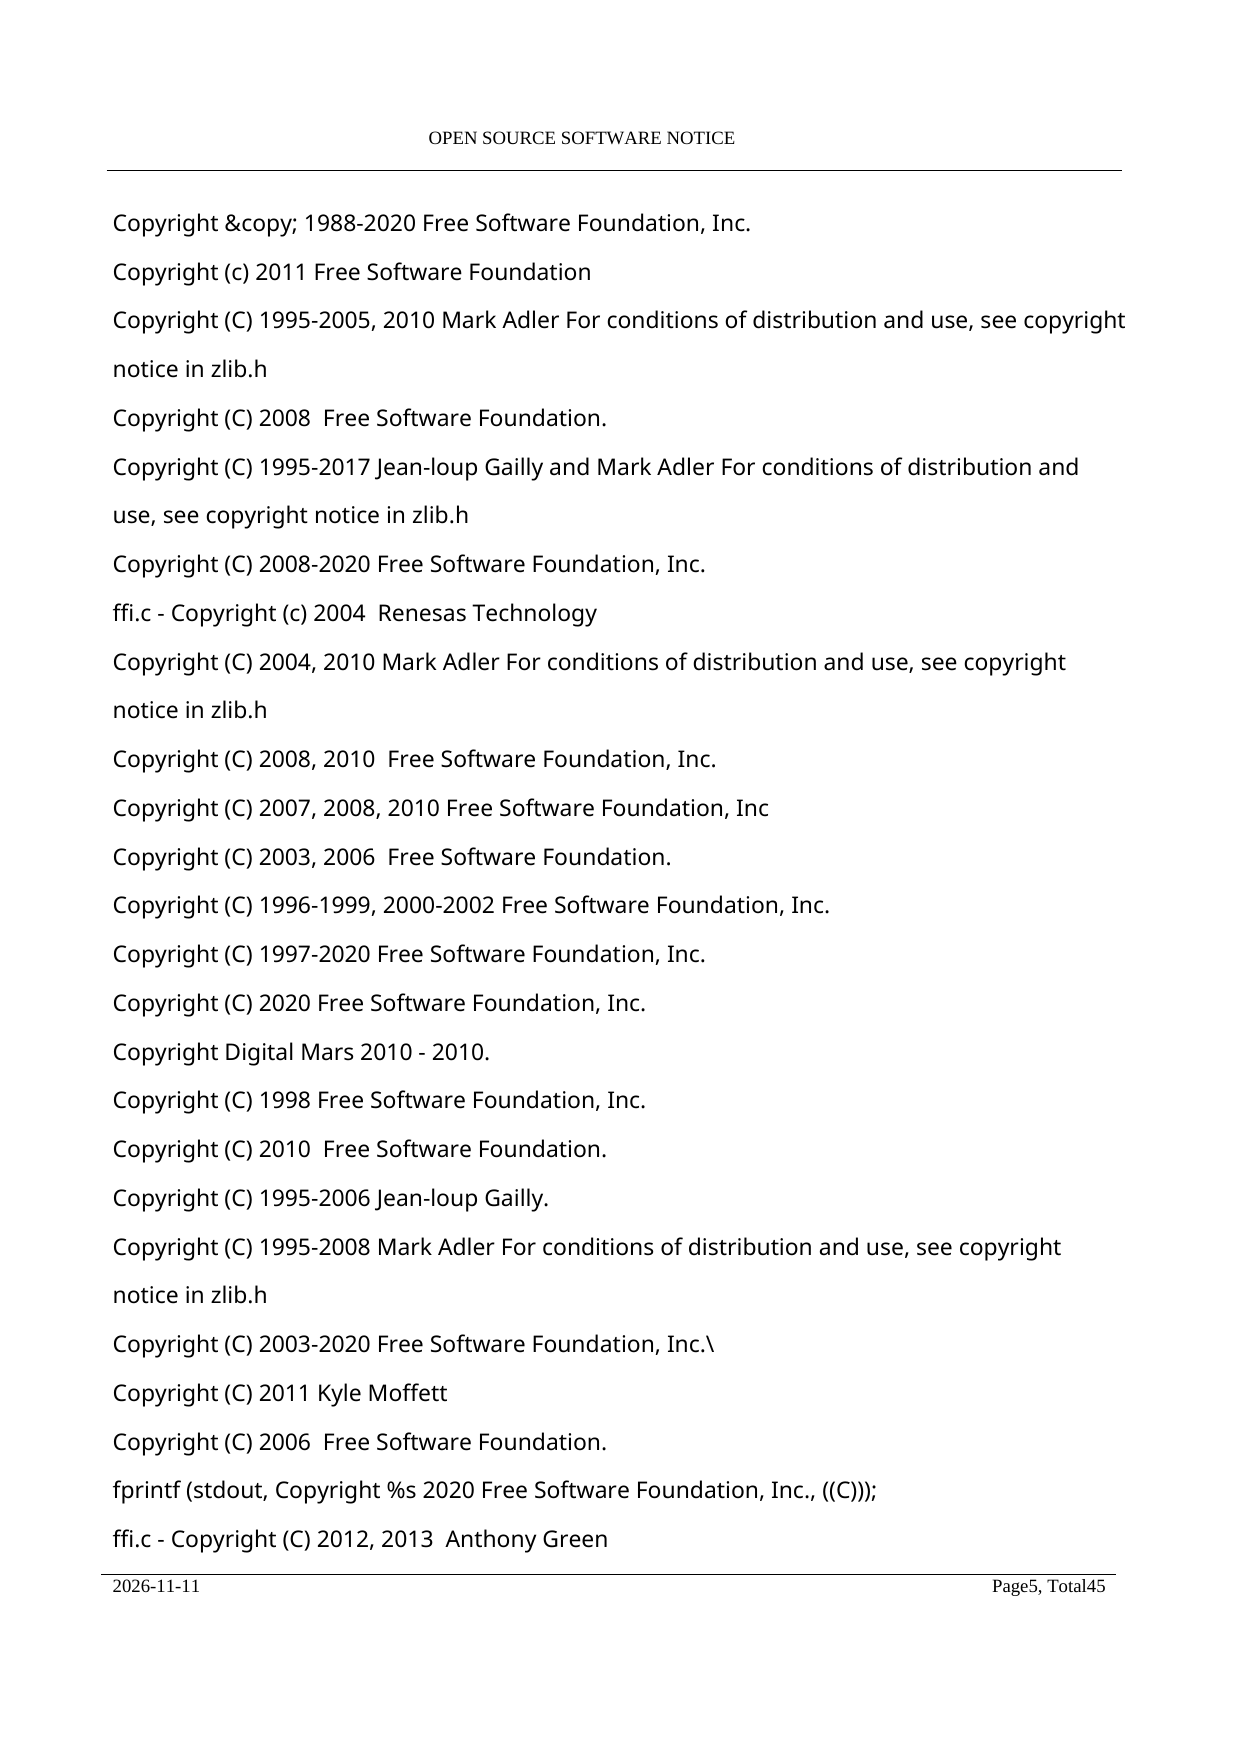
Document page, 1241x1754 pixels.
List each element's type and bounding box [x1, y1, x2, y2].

text [112, 206, 1128, 1555]
